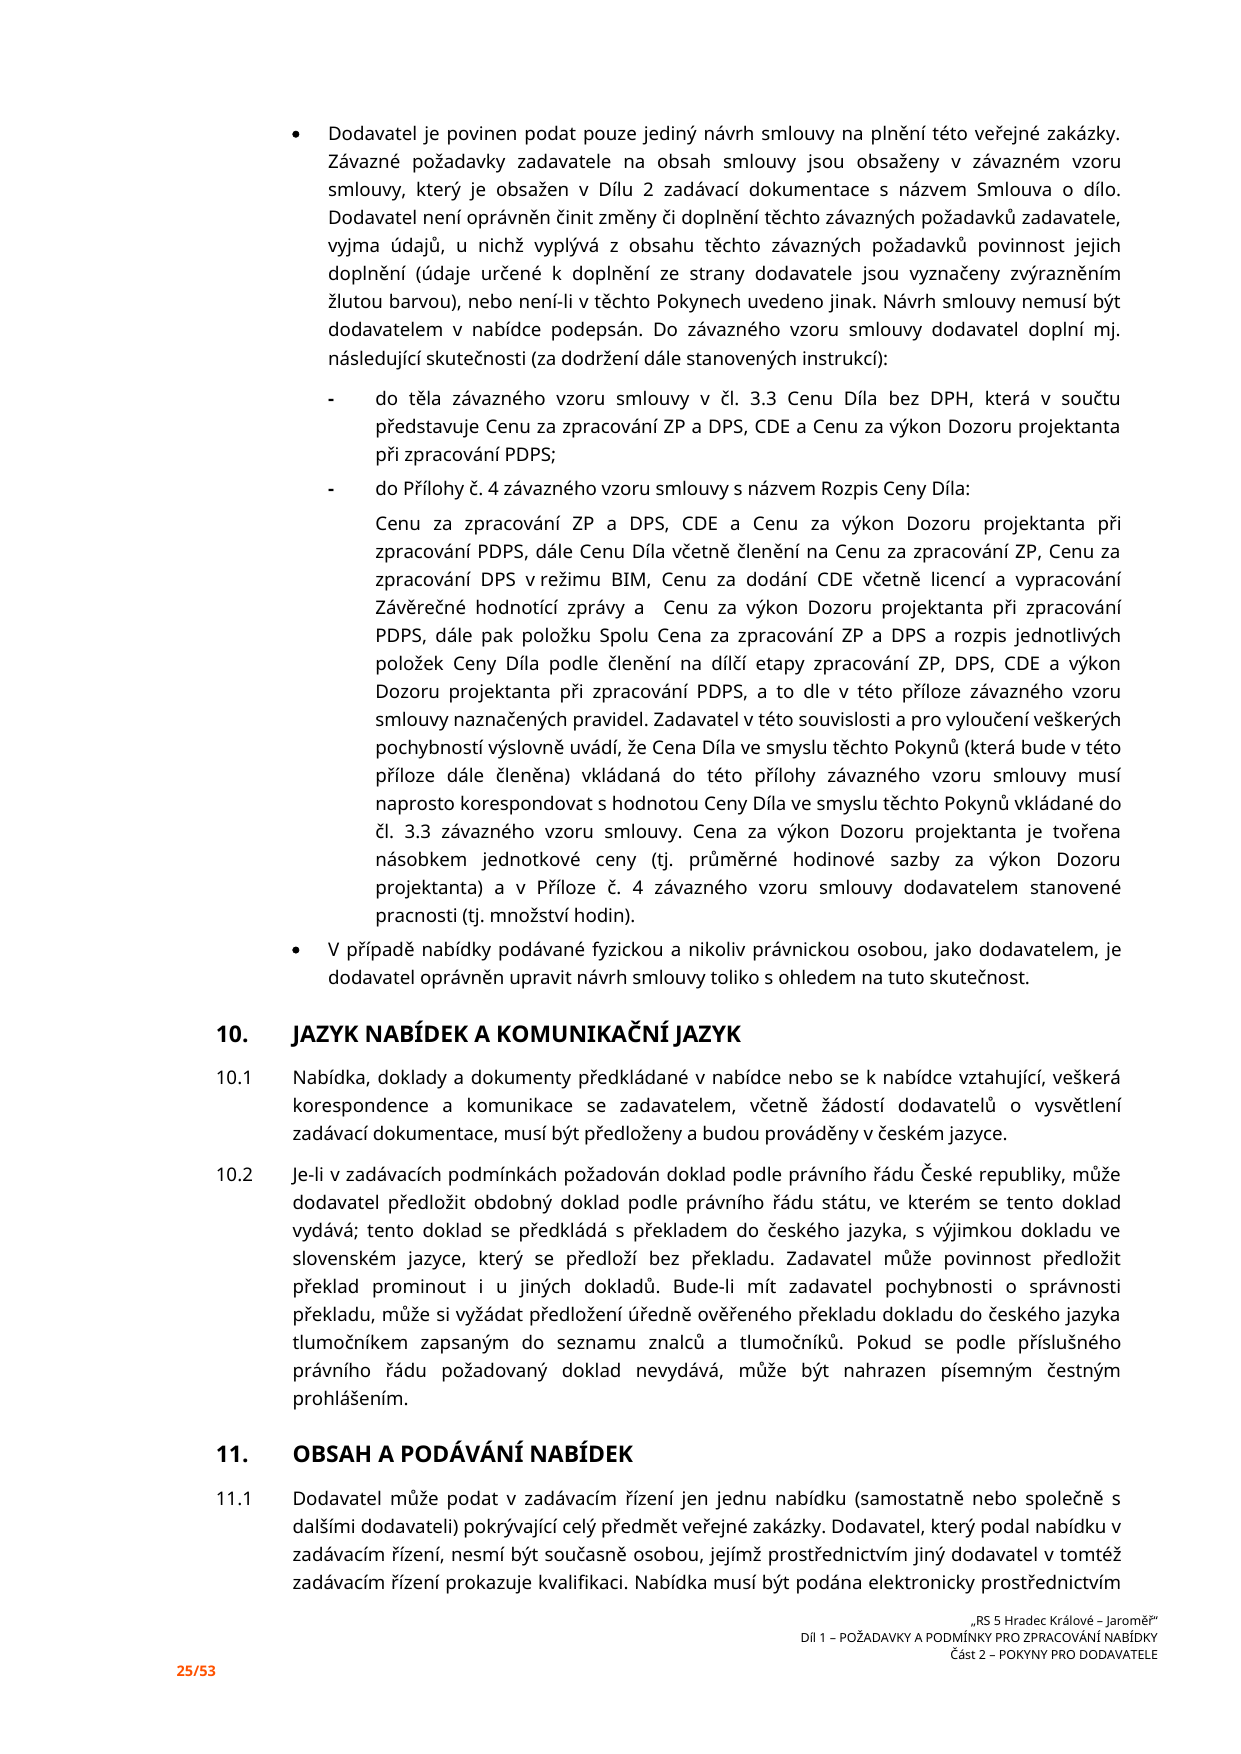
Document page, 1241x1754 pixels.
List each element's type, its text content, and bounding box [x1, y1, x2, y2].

text do Přílohy č. 4 závazného vzoru smlouvy s názvem Rozpis Ceny Díla: [328, 476, 1122, 501]
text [216, 1485, 1122, 1594]
text Dodavatel je povinen podat pouze jediný návrh smlouvy na plnění této veřejné zakázky. Závazné požadavky zadavatele na obsah smlouvy jsou obsaženy v závazném vzoru smlouvy, který je obsažen v Dílu 2 zadávací dokumentace s názvem Smlouva o dílo. Dodavatel není oprávněn činit změny či doplnění těchto závazných požadavků zadavatele, vyjma údajů, u nichž vyplývá z obsahu těchto závazných požadavků povinnost jejich doplnění (údaje určené k doplnění ze strany dodavatele jsou vyznačeny zvýrazněním žlutou barvou), nebo není-li v těchto Pokynech uvedeno jinak. Návrh smlouvy nemusí být dodavatelem v nabídce podepsán. Do závazného vzoru smlouvy dodavatel doplní mj. následující skutečnosti (za dodržení dále stanovených instrukcí): [292, 121, 1122, 370]
text do těla závazného vzoru smlouvy v čl. 3.3 Cenu Díla bez DPH, která v součtu představuje Cenu za zpracování ZP a DPS, CDE a Cenu za výkon Dozoru projektanta při zpracování PDPS; [328, 385, 1122, 467]
text Je-li v zadávacích podmínkách požadován doklad podle právního řádu České republiky, může dodavatel předložit obdobný doklad podle právního řádu státu, ve kterém se tento doklad vydává; tento doklad se předkládá s překladem do českého jazyka, s výjimkou dokladu ve slovenském jazyce, který se předloží bez překladu. Zadavatel může povinnost předložit překlad prominout i u jiných dokladů. Bude-li mít zadavatel pochybnosti o správnosti překladu, může si vyžádat předložení úředně ověřeného překladu dokladu do českého jazyka tlumočníkem zapsaným do seznamu znalců a tlumočníků. Pokud se podle příslušného právního řádu požadovaný doklad nevydává, může být nahrazen písemným čestným prohlášením. [216, 1161, 1122, 1411]
text OBSAH a PODÁVÁNÍ NABÍDEK [216, 1438, 1122, 1469]
list Cenu za zpracování ZP a DPS, CDE a Cenu za výkon Dozoru projektanta při zpracování PDPS, dále Cenu Díla včetně členění na Cenu za zpracování ZP, Cenu za zpracování DPS v režimu BIM, Cenu za dodání CDE včetně licencí a vypracování Závěrečné hodnotící zprávy a Cenu za výkon Dozoru projektanta při zpracování PDPS, dále pak položku Spolu Cena za zpracování ZP a DPS a rozpis jednotlivých položek Ceny Díla podle členění na dílčí etapy zpracování ZP, DPS, CDE a výkon Dozoru projektanta při zpracování PDPS, a to dle v této příloze závazného vzoru smlouvy naznačených pravidel. Zadavatel v této souvislosti a pro vyloučení veškerých pochybností výslovně uvádí, že Cena Díla ve smyslu těchto Pokynů (která bude v této příloze dále členěna) vkládaná do této přílohy závazného vzoru smlouvy musí naprosto korespondovat s hodnotou Ceny Díla ve smyslu těchto Pokynů vkládané do čl. 3.3 závazného vzoru smlouvy. Cena za výkon Dozoru projektanta je tvořena násobkem jednotkové ceny (tj. průměrné hodinové sazby za výkon Dozoru projektanta) a v Příloze č. 4 závazného vzoru smlouvy dodavatelem stanovené pracnosti (tj. množství hodin). [375, 510, 1122, 928]
text JAZYK NABÍDEK A KOMUNIKAČNÍ JAZYK [216, 1017, 1122, 1049]
text V případě nabídky podávané fyzickou a nikoliv právnickou osobou, jako dodavatelem, je dodavatel oprávněn upravit návrh smlouvy toliko s ohledem na tuto skutečnost. [292, 936, 1122, 990]
text Nabídka, doklady a dokumenty předkládané v nabídce nebo se k nabídce vztahující, veškerá korespondence a komunikace se zadavatelem, včetně žádostí dodavatelů o vysvětlení zadávací dokumentace, musí být předloženy a budou prováděny v českém jazyce. [216, 1064, 1122, 1146]
